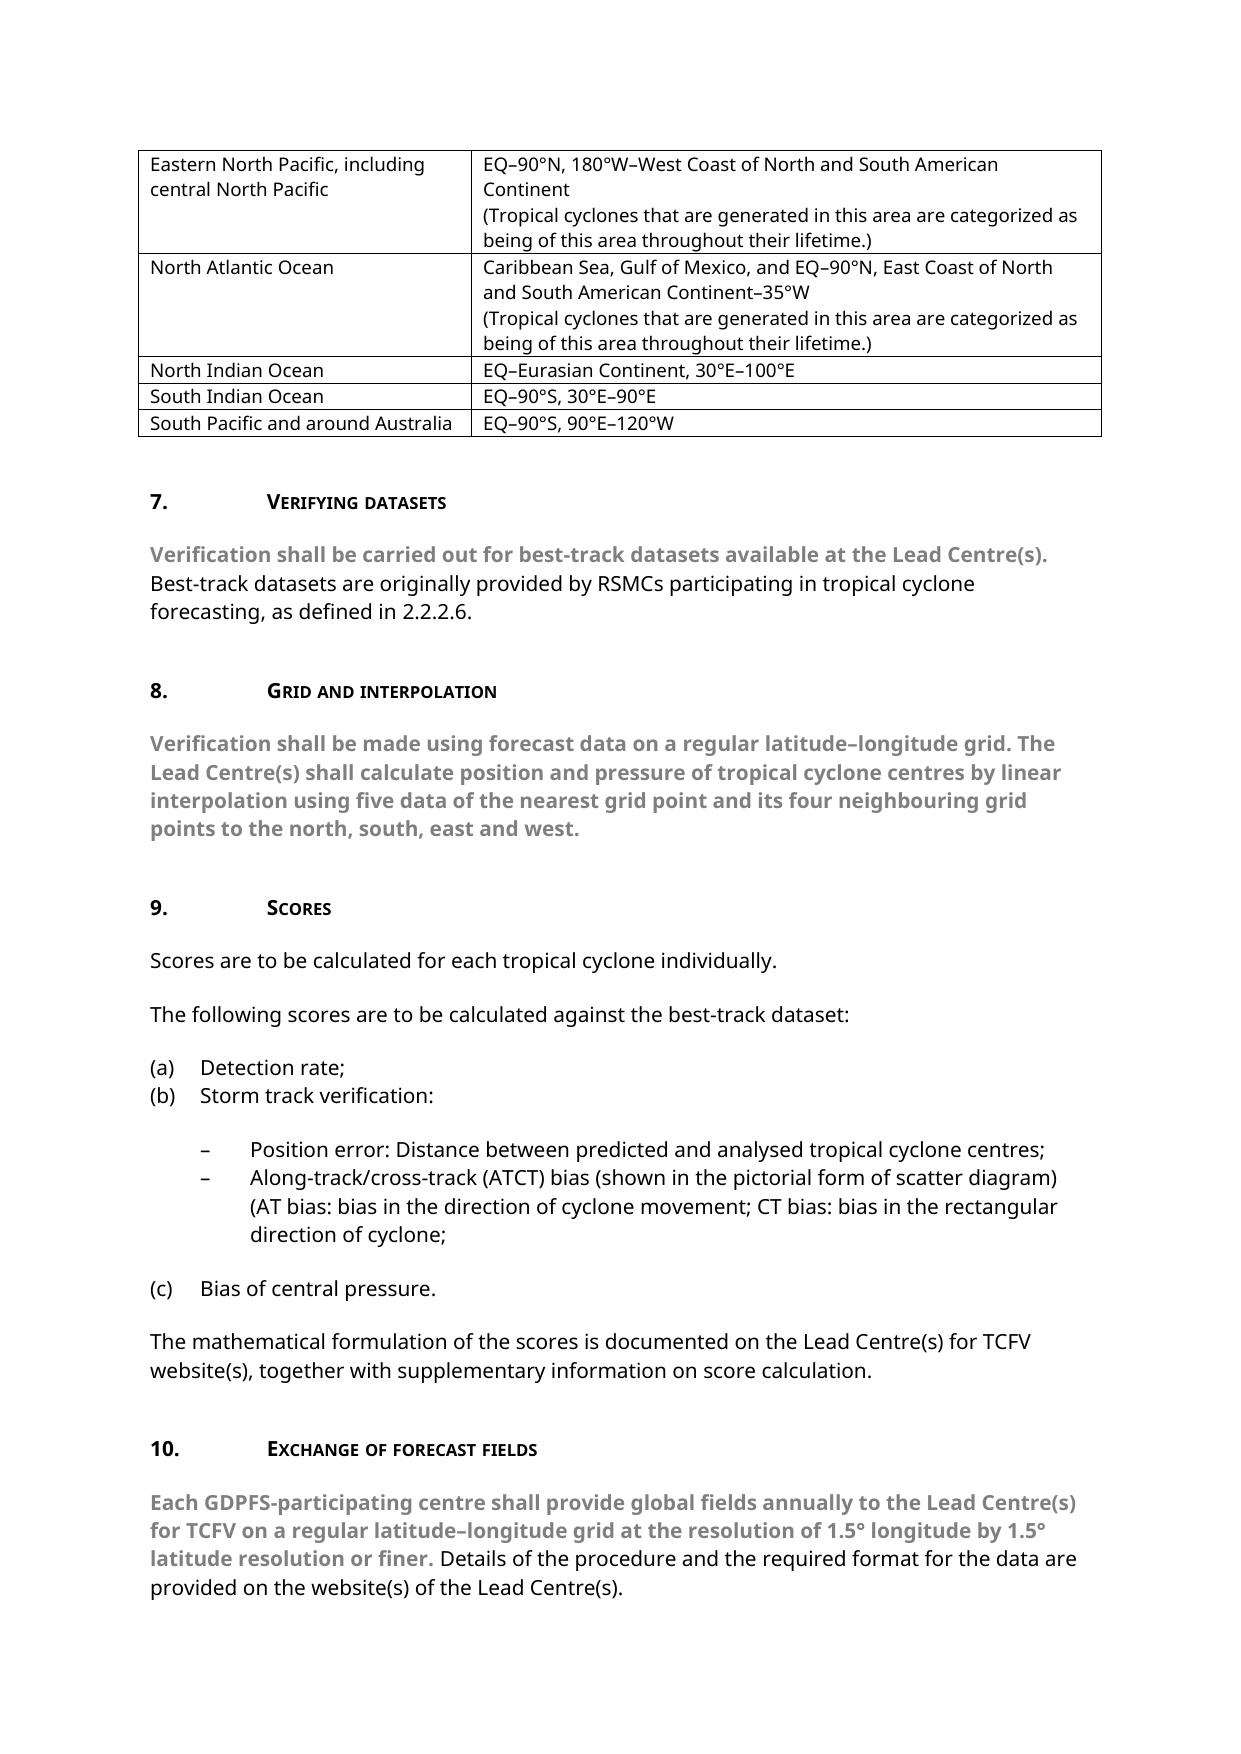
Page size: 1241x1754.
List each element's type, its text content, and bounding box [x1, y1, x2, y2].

table_cell Eastern North Pacific, including central North Pacific [139, 151, 471, 253]
table_cell Caribbean Sea, Gulf of Mexico, and EQ–90°N, East Coast of North and South American Continent–35°W (Tropical cyclones that are generated in this area are categorized as being of this area throughout their lifetime.) [472, 254, 1101, 356]
text Verification shall be made using forecast data on a regular latitude–longitude grid. The Lead Centre(s) shall calculate position and pressure of tropical cyclone centres by linear interpolation using five data of the nearest grid point and its four neighbouring grid points to the north, south, east and west. [150, 729, 1090, 843]
text The mathematical formulation of the scores is documented on the Lead Centre(s) for TCFV website(s), together with supplementary information on score calculation. [150, 1327, 1090, 1384]
text Verification shall be carried out for best-track datasets available at the Lead Centre(s). Best-track datasets are originally provided by RSMCs participating in tropical cyclone forecasting, as defined in 2.2.2.6. [150, 540, 1090, 626]
table_cell EQ–Eurasian Continent, 30°E–100°E [472, 357, 1101, 383]
text (a) Detection rate; [150, 1053, 1090, 1082]
text 10. Exchange of forecast fields [150, 1434, 1090, 1463]
table_cell EQ–90°S, 90°E–120°W [472, 410, 1101, 436]
table_cell EQ–90°N, 180°W–West Coast of North and South American Continent (Tropical cyclones that are generated in this area are categorized as being of this area throughout their lifetime.) [472, 151, 1101, 253]
text (c) Bias of central pressure. [150, 1274, 1090, 1302]
text 8. Grid and interpolation [150, 676, 1090, 704]
table_cell North Atlantic Ocean [139, 254, 471, 356]
text – Along-track/cross-track (ATCT) bias (shown in the pictorial form of scatter diagram) (AT bias: bias in the direction of cyclone movement; CT bias: bias in the rectangular direction of cyclone; [200, 1163, 1090, 1249]
table_cell EQ–90°S, 30°E–90°E [472, 384, 1101, 409]
table_cell North Indian Ocean [139, 357, 471, 383]
table_cell South Pacific and around Australia [139, 410, 471, 436]
text The following scores are to be calculated against the best-track dataset: [150, 1000, 1090, 1028]
text 9. Scores [150, 893, 1090, 921]
text Each GDPFS-participating centre shall provide global fields annually to the Lead Centre(s) for TCFV on a regular latitude–longitude grid at the resolution of 1.5° longitude by 1.5° latitude resolution or finer. Details of the procedure and the required format for the data are provided on the website(s) of the Lead Centre(s). [150, 1488, 1090, 1601]
text 7. Verifying datasets [150, 487, 1090, 515]
text – Position error: Distance between predicted and analysed tropical cyclone centres; [200, 1135, 1090, 1163]
text Scores are to be calculated for each tropical cyclone individually. [150, 946, 1090, 975]
table_cell South Indian Ocean [139, 384, 471, 409]
text (b) Storm track verification: [150, 1082, 1090, 1110]
